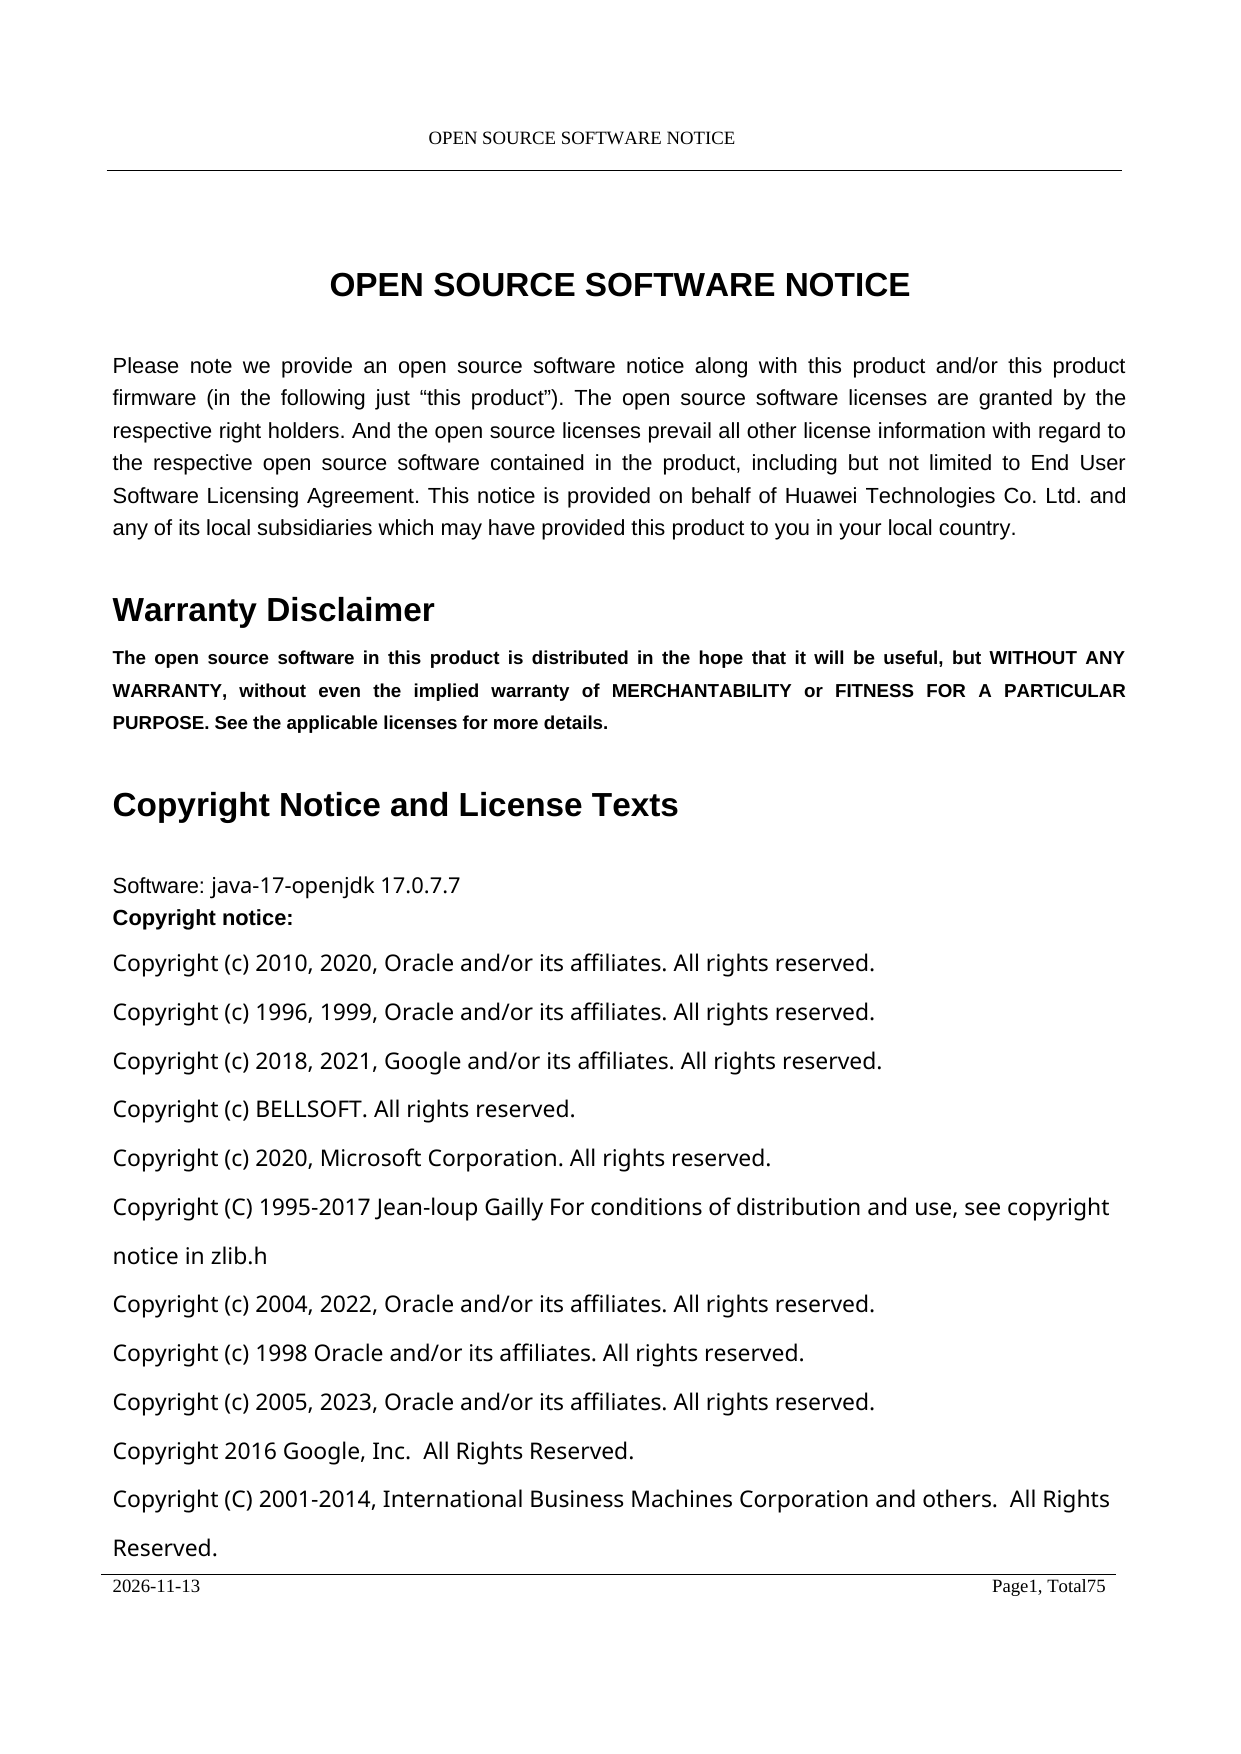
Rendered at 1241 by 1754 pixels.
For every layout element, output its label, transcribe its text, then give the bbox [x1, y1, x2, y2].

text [112, 947, 1128, 1564]
text Warranty Disclaimer [112, 576, 1128, 641]
text OPEN SOURCE SOFTWARE NOTICE [112, 251, 1128, 316]
text Copyright notice: [112, 901, 1128, 934]
text The open source software in this product is distributed in the hope that it will be useful, but WITHOUT ANY WARRANTY, without even the implied warranty of MERCHANTABILITY or FITNESS FOR A PARTICULAR PURPOSE. See the applicable licenses for more details. [112, 641, 1128, 739]
text Copyright Notice and License Texts [112, 771, 1128, 836]
text Please note we provide an open source software notice along with this product and/or this product firmware (in the following just “this product”). The open source software licenses are granted by the respective right holders. And the open source licenses prevail all other license information with regard to the respective open source software contained in the product, including but not limited to End User Software Licensing Agreement. This notice is provided on behalf of Huawei Technologies Co. Ltd. and any of its local subsidiaries which may have provided this product to you in your local country. [112, 349, 1128, 544]
text Software: java-17-openjdk 17.0.7.7 [112, 869, 1128, 901]
